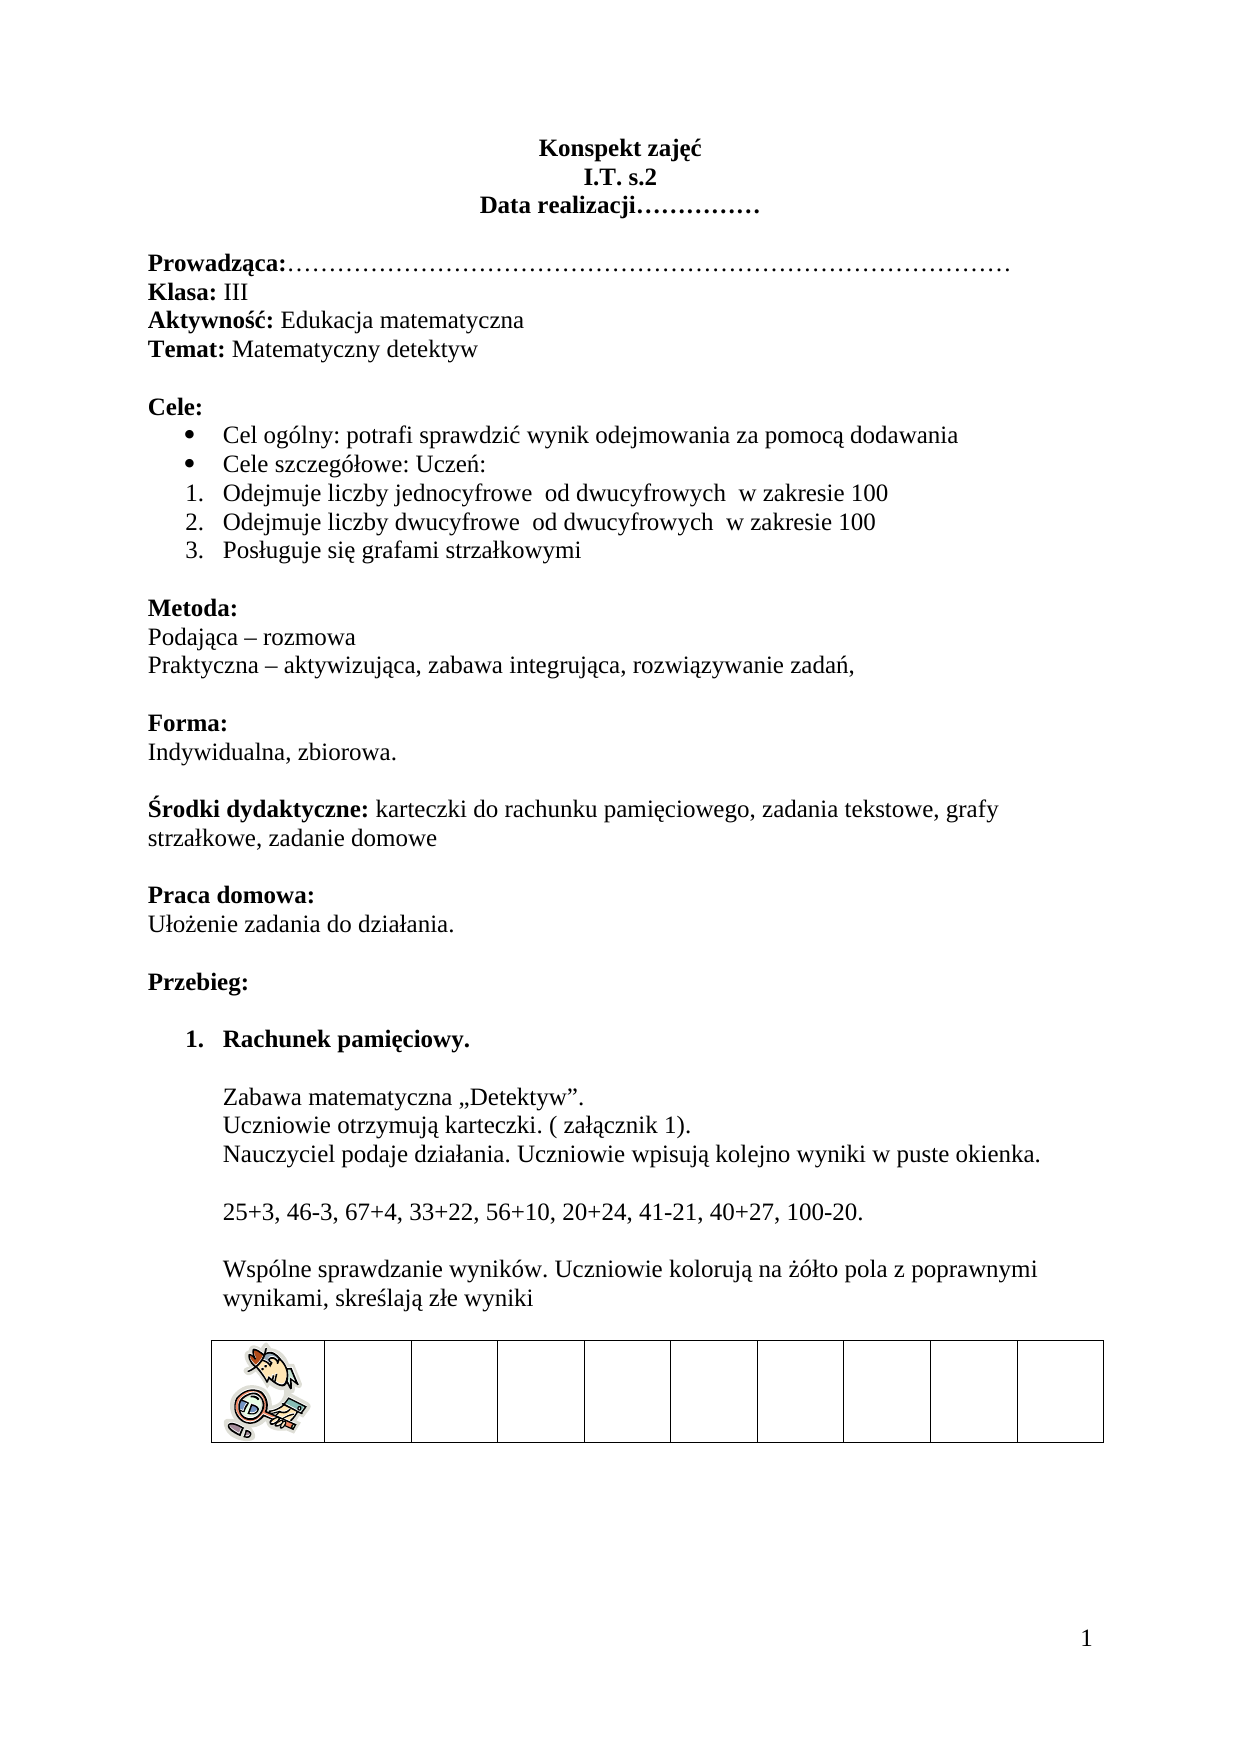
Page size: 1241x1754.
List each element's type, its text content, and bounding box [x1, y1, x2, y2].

list Wspólne sprawdzanie wyników. Uczniowie kolorują na żółto pola z poprawnymi wynikami, skreślają złe wyniki [223, 1254, 1093, 1312]
table_header [844, 1341, 930, 1442]
text Środki dydaktyczne: karteczki do rachunku pamięciowego, zadania tekstowe, grafy strzałkowe, zadanie domowe [148, 794, 1093, 852]
table_header [758, 1341, 843, 1442]
list Cel ogólny: potrafi sprawdzić wynik odejmowania za pomocą dodawania [185, 420, 1093, 449]
list Uczniowie otrzymują karteczki. ( załącznik 1). [223, 1110, 1093, 1139]
table_header [325, 1341, 411, 1442]
text Konspekt zajęć [148, 133, 1093, 162]
list Nauczyciel podaje działania. Uczniowie wpisują kolejno wyniki w puste okienka. [223, 1139, 1093, 1168]
list Rachunek pamięciowy. [185, 1024, 1093, 1053]
list Odejmuje liczby dwucyfrowe od dwucyfrowych w zakresie 100 [185, 507, 1093, 535]
text Prowadząca:…………………………………………………………………………… [148, 248, 1093, 277]
text I.T. s.2 [148, 162, 1093, 190]
table_header [412, 1341, 497, 1442]
list 25+3, 46-3, 67+4, 33+22, 56+10, 20+24, 41-21, 40+27, 100-20. [223, 1197, 1093, 1225]
table_header [498, 1341, 584, 1442]
text Klasa: III [148, 277, 1093, 305]
list Odejmuje liczby jednocyfrowe od dwucyfrowych w zakresie 100 [185, 478, 1093, 507]
table_header [585, 1341, 670, 1442]
list Posługuje się grafami strzałkowymi [185, 535, 1093, 564]
text Temat: Matematyczny detektyw [148, 334, 1093, 363]
text Praktyczna – aktywizująca, zabawa integrująca, rozwiązywanie zadań, [148, 650, 1093, 679]
text Cele: [148, 392, 1093, 420]
text Metoda: Podająca – rozmowa [148, 593, 1093, 650]
table_header [212, 1341, 324, 1442]
list Cele szczegółowe: Uczeń: [185, 449, 1093, 478]
text Praca domowa: [148, 880, 1093, 909]
text Ułożenie zadania do działania. [148, 909, 1093, 938]
table_header [1018, 1341, 1103, 1442]
list Zabawa matematyczna „Detektyw”. [223, 1082, 1093, 1110]
text Data realizacji…………… [148, 190, 1093, 219]
text Forma: Indywidualna, zbiorowa. [148, 708, 1093, 765]
table_header [671, 1341, 757, 1442]
table_header [931, 1341, 1017, 1442]
text Przebieg: [148, 967, 1093, 995]
text Aktywność: Edukacja matematyczna [148, 305, 1093, 334]
